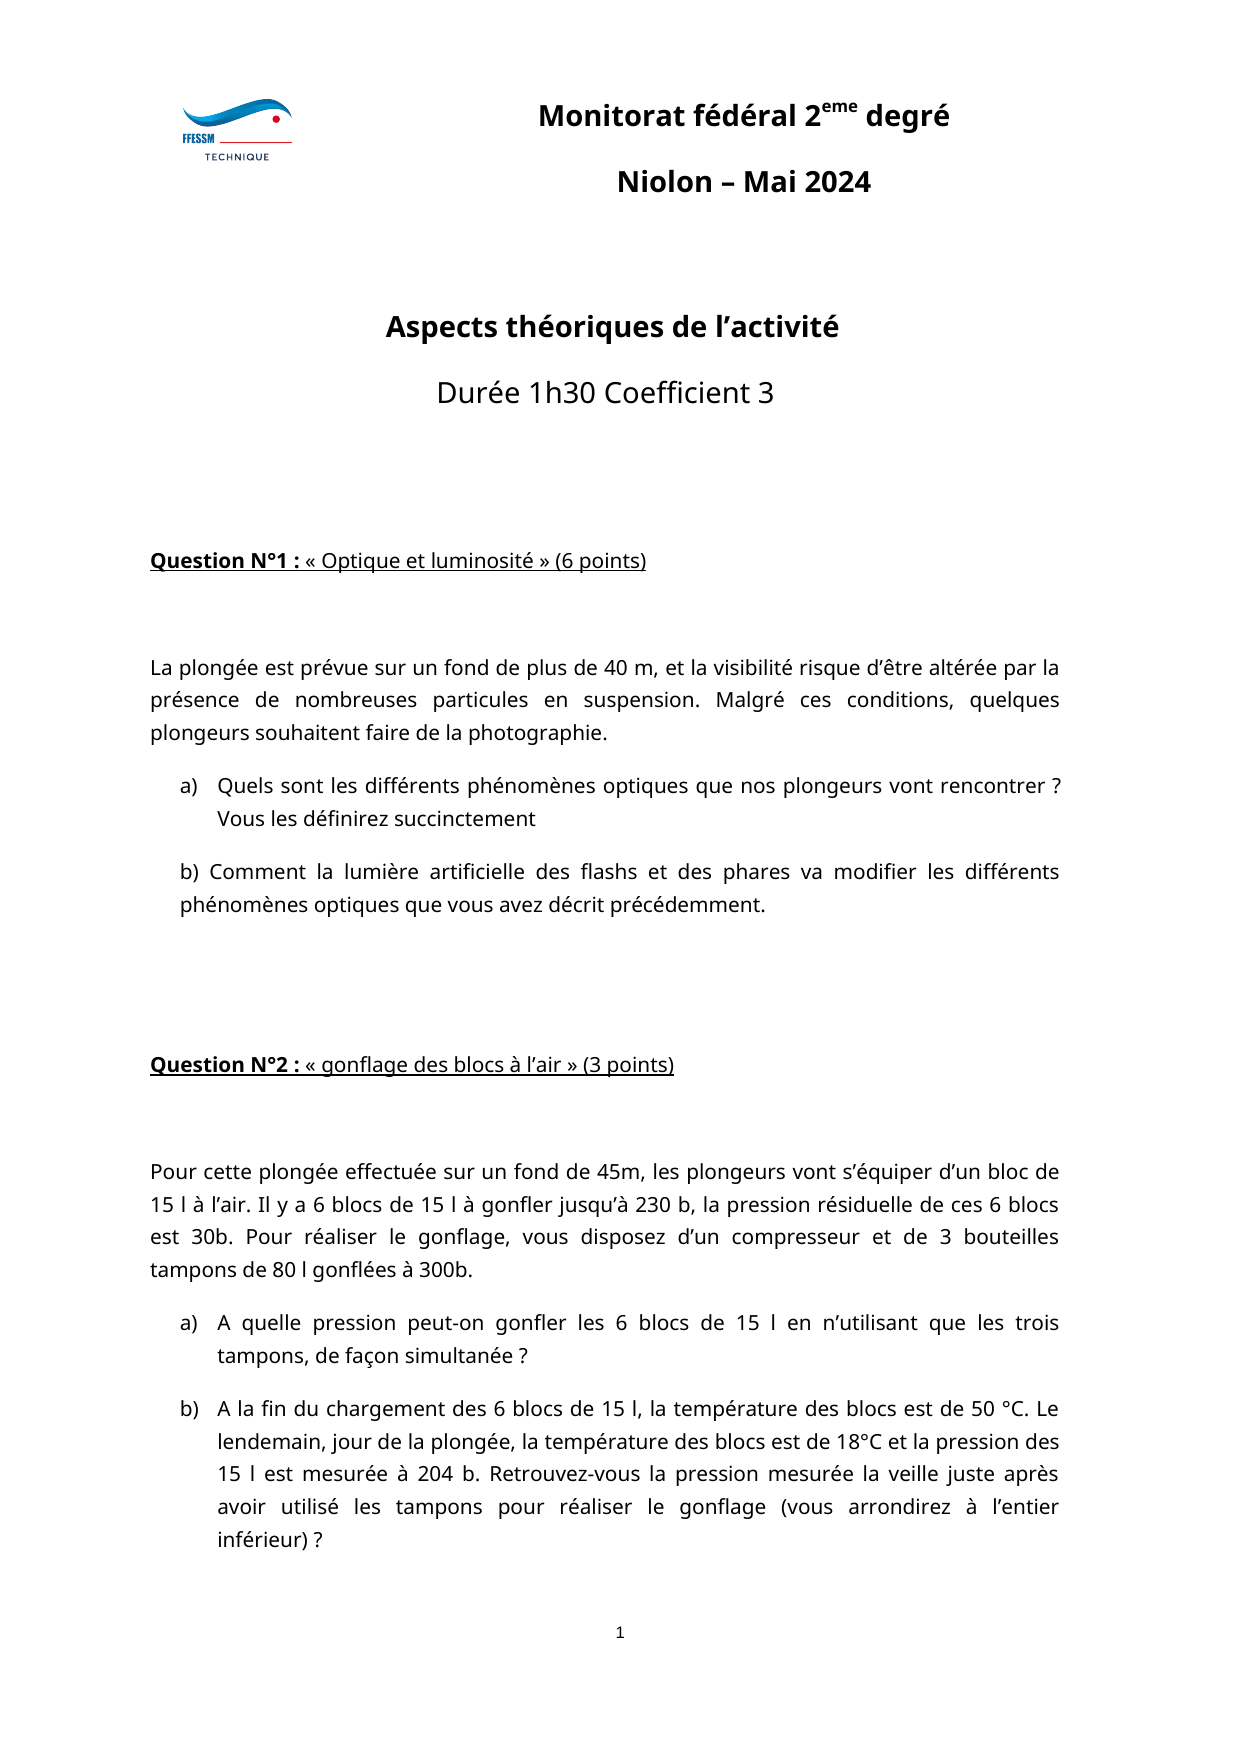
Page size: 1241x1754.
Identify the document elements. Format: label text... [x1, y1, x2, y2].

text b) Comment la lumière artificielle des flashs et des phares va modifier les différents phénomènes optiques que vous avez décrit précédemment. [179, 857, 1061, 918]
list Quels sont les différents phénomènes optiques que nos plongeurs vont rencontrer ? Vous les définirez succinctement [179, 771, 1061, 832]
text Question N°1 : « Optique et luminosité » (6 points) [150, 546, 1061, 574]
text Pour cette plongée effectuée sur un fond de 45m, les plongeurs vont s’équiper d’un bloc de 15 l à l’air. Il y a 6 blocs de 15 l à gonfler jusqu’à 230 b, la pression résiduelle de ces 6 blocs est 30b. Pour réaliser le gonflage, vous disposez d’un compresseur et de 3 bouteilles tampons de 80 l gonflées à 300b. [150, 1157, 1061, 1283]
list A la fin du chargement des 6 blocs de 15 l, la température des blocs est de 50 °C. Le lendemain, jour de la plongée, la température des blocs est de 18°C et la pression des 15 l est mesurée à 204 b. Retrouvez-vous la pression mesurée la veille juste après avoir utilisé les tampons pour réaliser le gonflage (vous arrondirez à l’entier inférieur) ? [179, 1394, 1061, 1553]
text Question N°2 : « gonflage des blocs à l’air » (3 points) [150, 1050, 1061, 1079]
text Aspects théoriques de l’activité [150, 306, 1076, 346]
list A quelle pression peut-on gonfler les 6 blocs de 15 l en n’utilisant que les trois tampons, de façon simultanée ? [179, 1308, 1061, 1369]
picture [150, 44, 325, 216]
text La plongée est prévue sur un fond de plus de 40 m, et la visibilité risque d’être altérée par la présence de nombreuses particules en suspension. Malgré ces conditions, quelques plongeurs souhaitent faire de la photographie. [150, 653, 1061, 746]
text Durée 1h30 Coefficient 3 [135, 372, 1076, 412]
